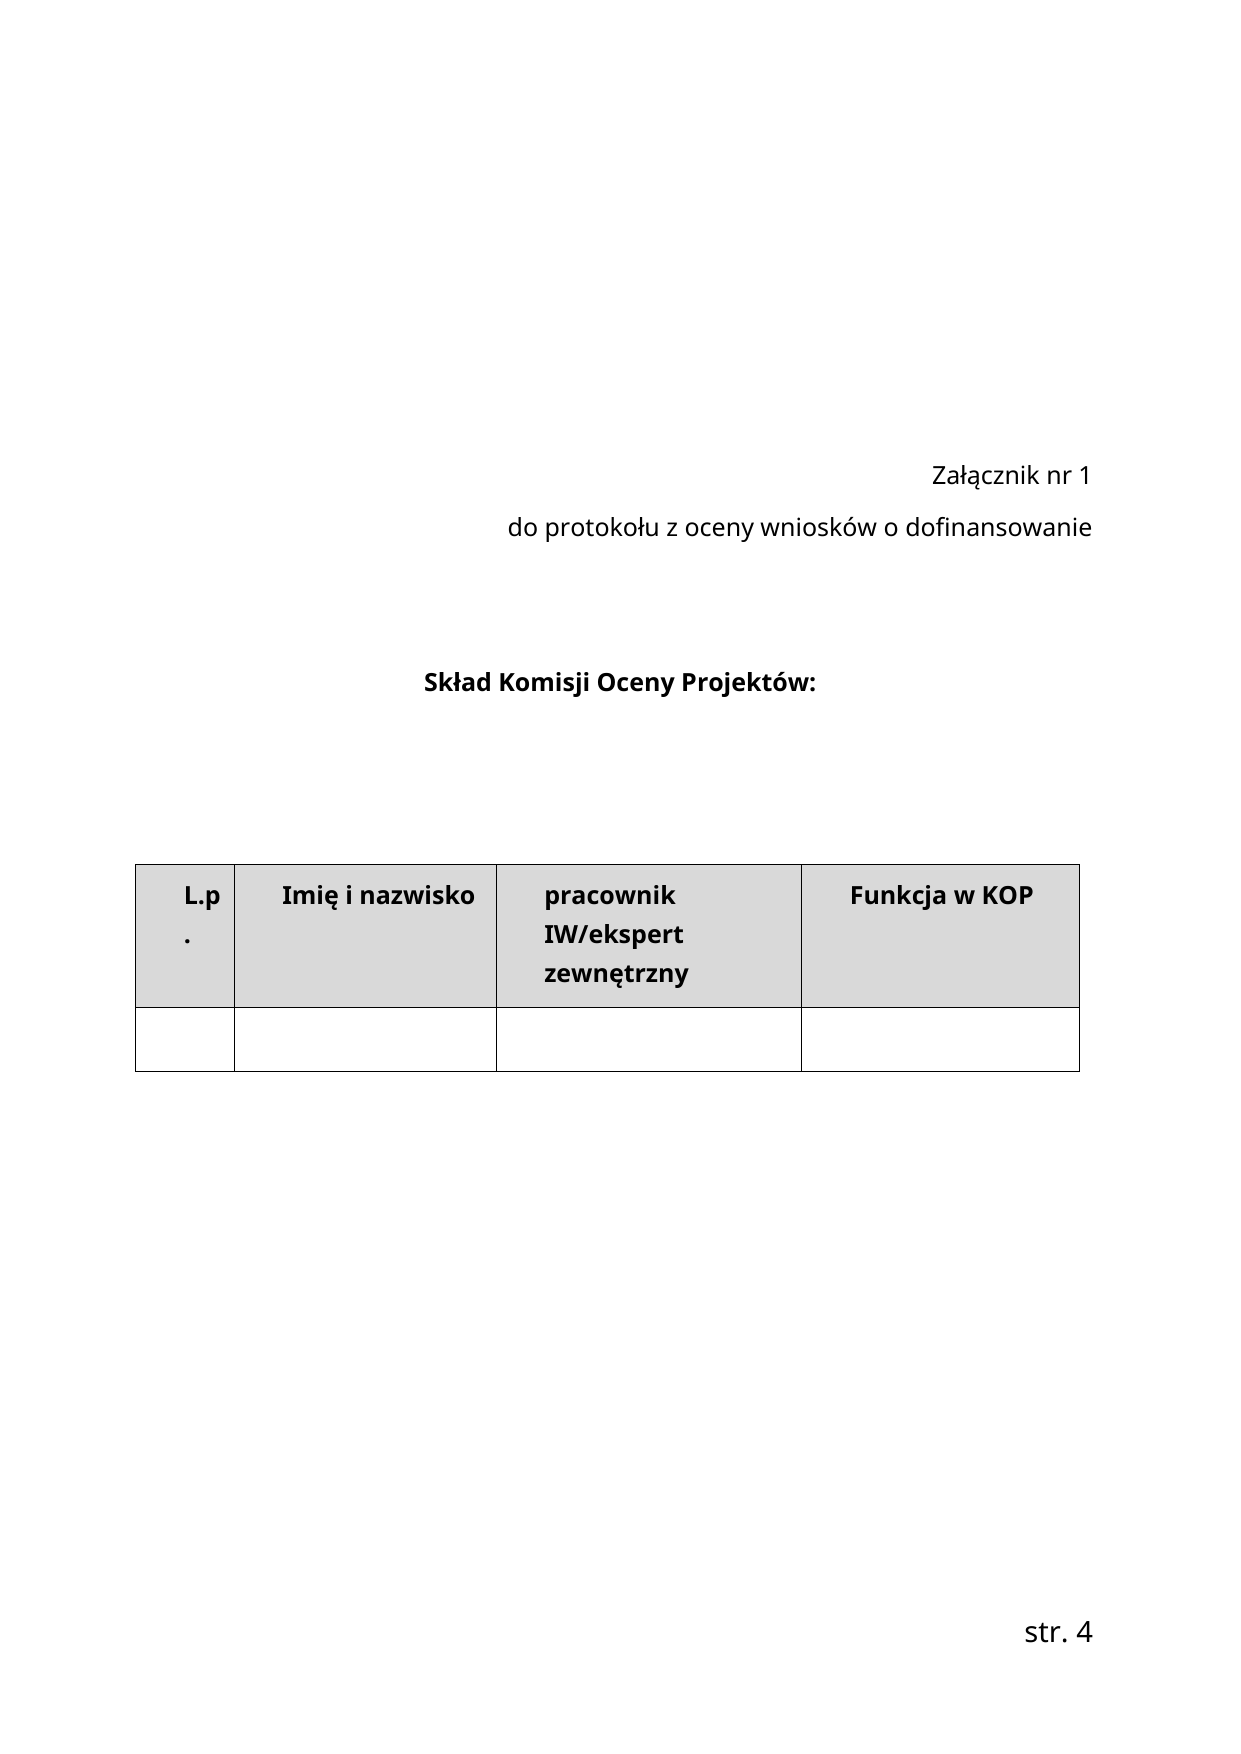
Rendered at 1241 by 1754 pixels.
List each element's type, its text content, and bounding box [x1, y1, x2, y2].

table_cell [497, 1008, 801, 1071]
text Skład Komisji Oceny Projektów: [148, 664, 1093, 698]
table_cell [235, 1008, 496, 1071]
table_header Funkcja w KOP [802, 865, 1079, 1007]
table_cell [802, 1008, 1079, 1071]
table_cell [136, 1008, 234, 1071]
text Załącznik nr 1 [184, 458, 1093, 492]
table_header L.p. [136, 865, 234, 1007]
text do protokołu z oceny wniosków o dofinansowanie [184, 509, 1093, 543]
table_header Imię i nazwisko [235, 865, 496, 1007]
table_header pracownik IW/ekspert zewnętrzny [497, 865, 801, 1007]
